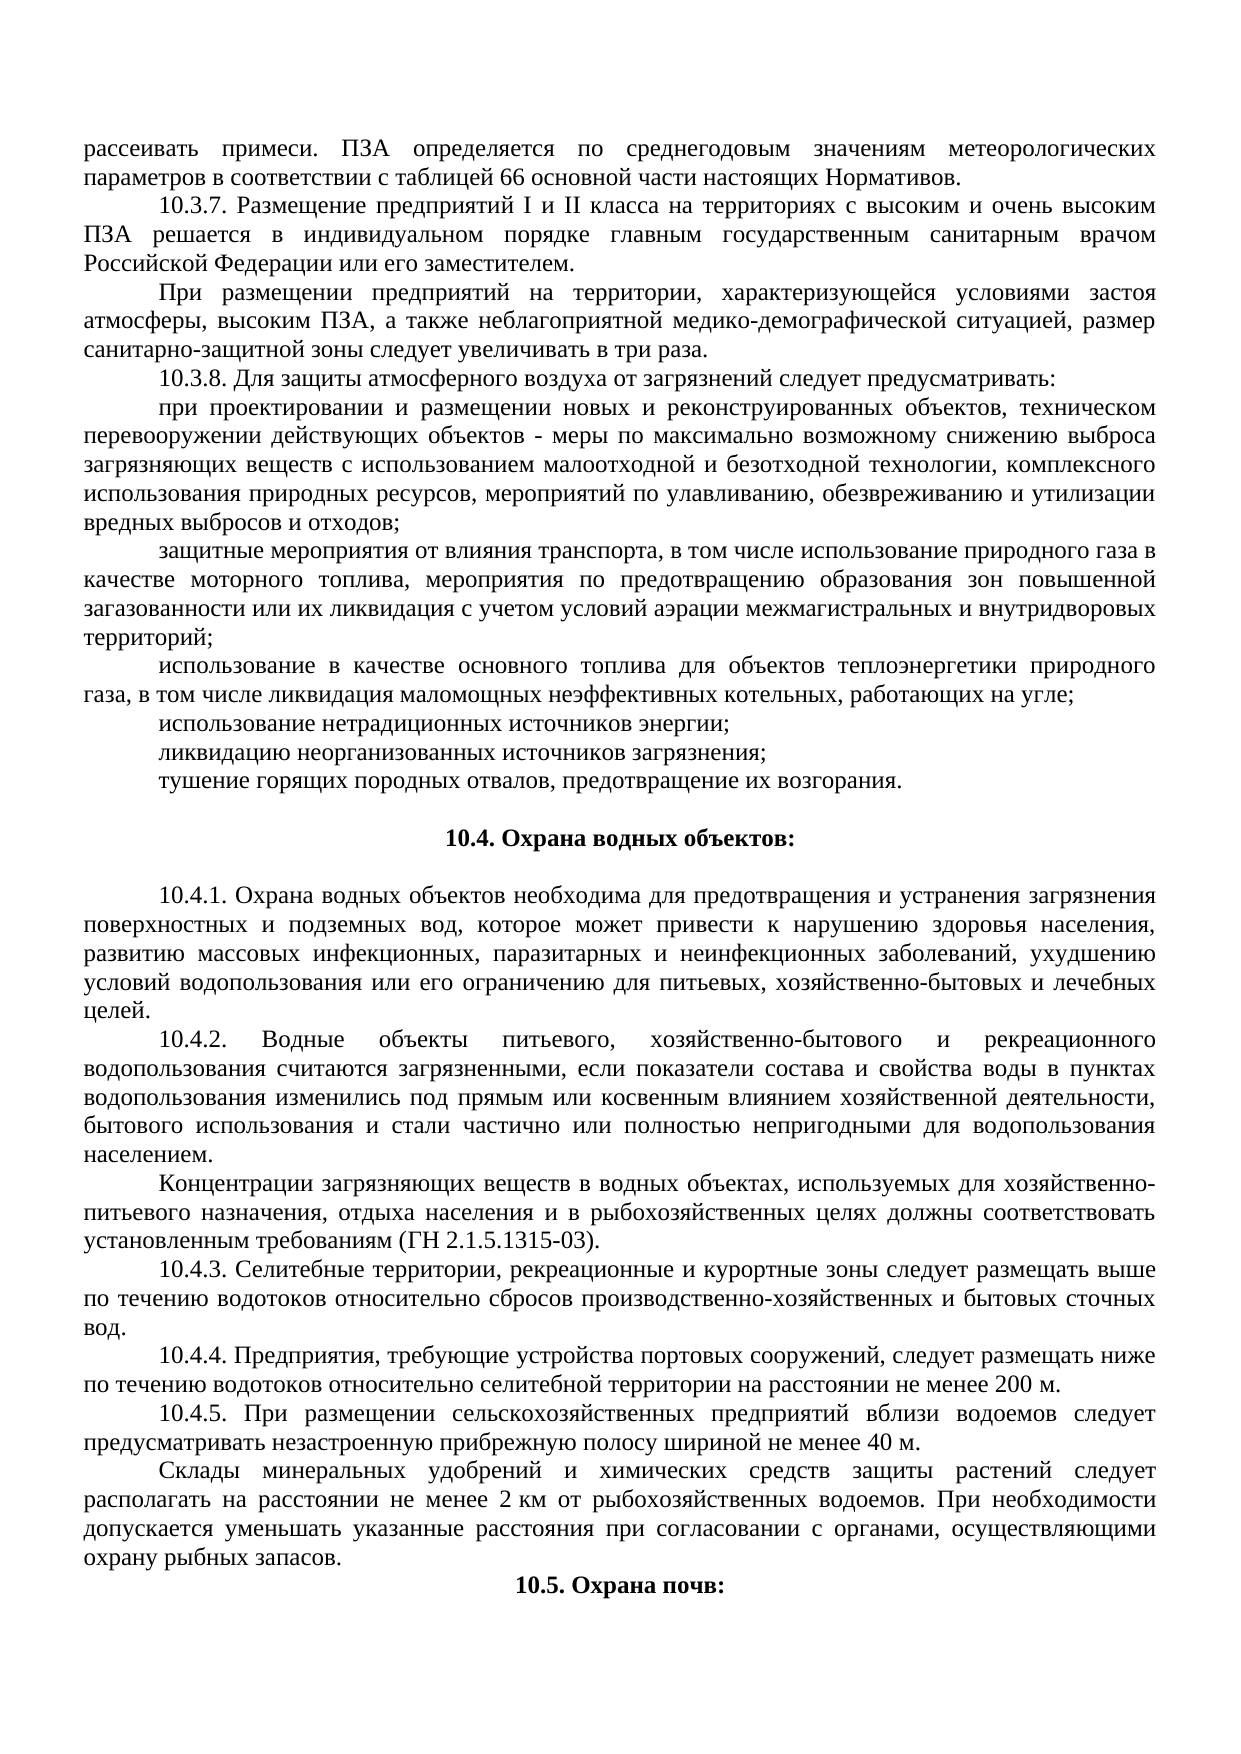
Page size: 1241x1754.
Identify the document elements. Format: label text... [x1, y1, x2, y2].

text при проектировании и размещении новых и реконструированных объектов, техническом перевооружении действующих объектов - меры по максимально возможному снижению выброса загрязняющих веществ с использованием малоотходной и безотходной технологии, комплексного использования природных ресурсов, мероприятий по улавливанию, обезвреживанию и утилизации вредных выбросов и отходов; [83, 392, 1157, 535]
subtitle 10.4. Охрана водных объектов: [83, 823, 1157, 852]
text 10.4.4. Предприятия, требующие устройства портовых сооружений, следует размещать ниже по течению водотоков относительно селитебной территории на расстоянии не менее 200 м. [83, 1340, 1157, 1398]
text ликвидацию неорганизованных источников загрязнения; [83, 737, 1157, 765]
text использование нетрадиционных источников энергии; [83, 708, 1157, 737]
text 10.4.1. Охрана водных объектов необходима для предотвращения и устранения загрязнения поверхностных и подземных вод, которое может привести к нарушению здоровья населения, развитию массовых инфекционных, паразитарных и неинфекционных заболеваний, ухудшению условий водопользования или его ограничению для питьевых, хозяйственно-бытовых и лечебных целей. [83, 880, 1157, 1024]
text Концентрации загрязняющих веществ в водных объектах, используемых для хозяйственно-питьевого назначения, отдыха населения и в рыбохозяйственных целях должны соответствовать установленным требованиям (ГН 2.1.5.1315-03). [83, 1168, 1157, 1254]
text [83, 133, 1157, 190]
text При размещении предприятий на территории, характеризующейся условиями застоя атмосферы, высоким ПЗА, а также неблагоприятной медико-демографической ситуацией, размер санитарно-защитной зоны следует увеличивать в три раза. [83, 277, 1157, 363]
text 10.3.8. Для защиты атмосферного воздуха от загрязнений следует предусматривать: [83, 363, 1157, 392]
text 10.3.7. Размещение предприятий I и II класса на территориях с высоким и очень высоким ПЗА решается в индивидуальном порядке главным государственным санитарным врачом Российской Федерации или его заместителем. [83, 190, 1157, 277]
text защитные мероприятия от влияния транспорта, в том числе использование природного газа в качестве моторного топлива, мероприятия по предотвращению образования зон повышенной загазованности или их ликвидация с учетом условий аэрации межмагистральных и внутридворовых территорий; [83, 535, 1157, 650]
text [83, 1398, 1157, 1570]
text тушение горящих породных отвалов, предотвращение их возгорания. [83, 765, 1157, 794]
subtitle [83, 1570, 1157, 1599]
text использование в качестве основного топлива для объектов теплоэнергетики природного газа, в том числе ликвидация маломощных неэффективных котельных, работающих на угле; [83, 650, 1157, 708]
text 10.4.2. Водные объекты питьевого, хозяйственно-бытового и рекреационного водопользования считаются загрязненными, если показатели состава и свойства воды в пунктах водопользования изменились под прямым или косвенным влиянием хозяйственной деятельности, бытового использования и стали частично или полностью непригодными для водопользования населением. [83, 1024, 1157, 1168]
text 10.4.3. Селитебные территории, рекреационные и курортные зоны следует размещать выше по течению водотоков относительно сбросов производственно-хозяйственных и бытовых сточных вод. [83, 1254, 1157, 1340]
